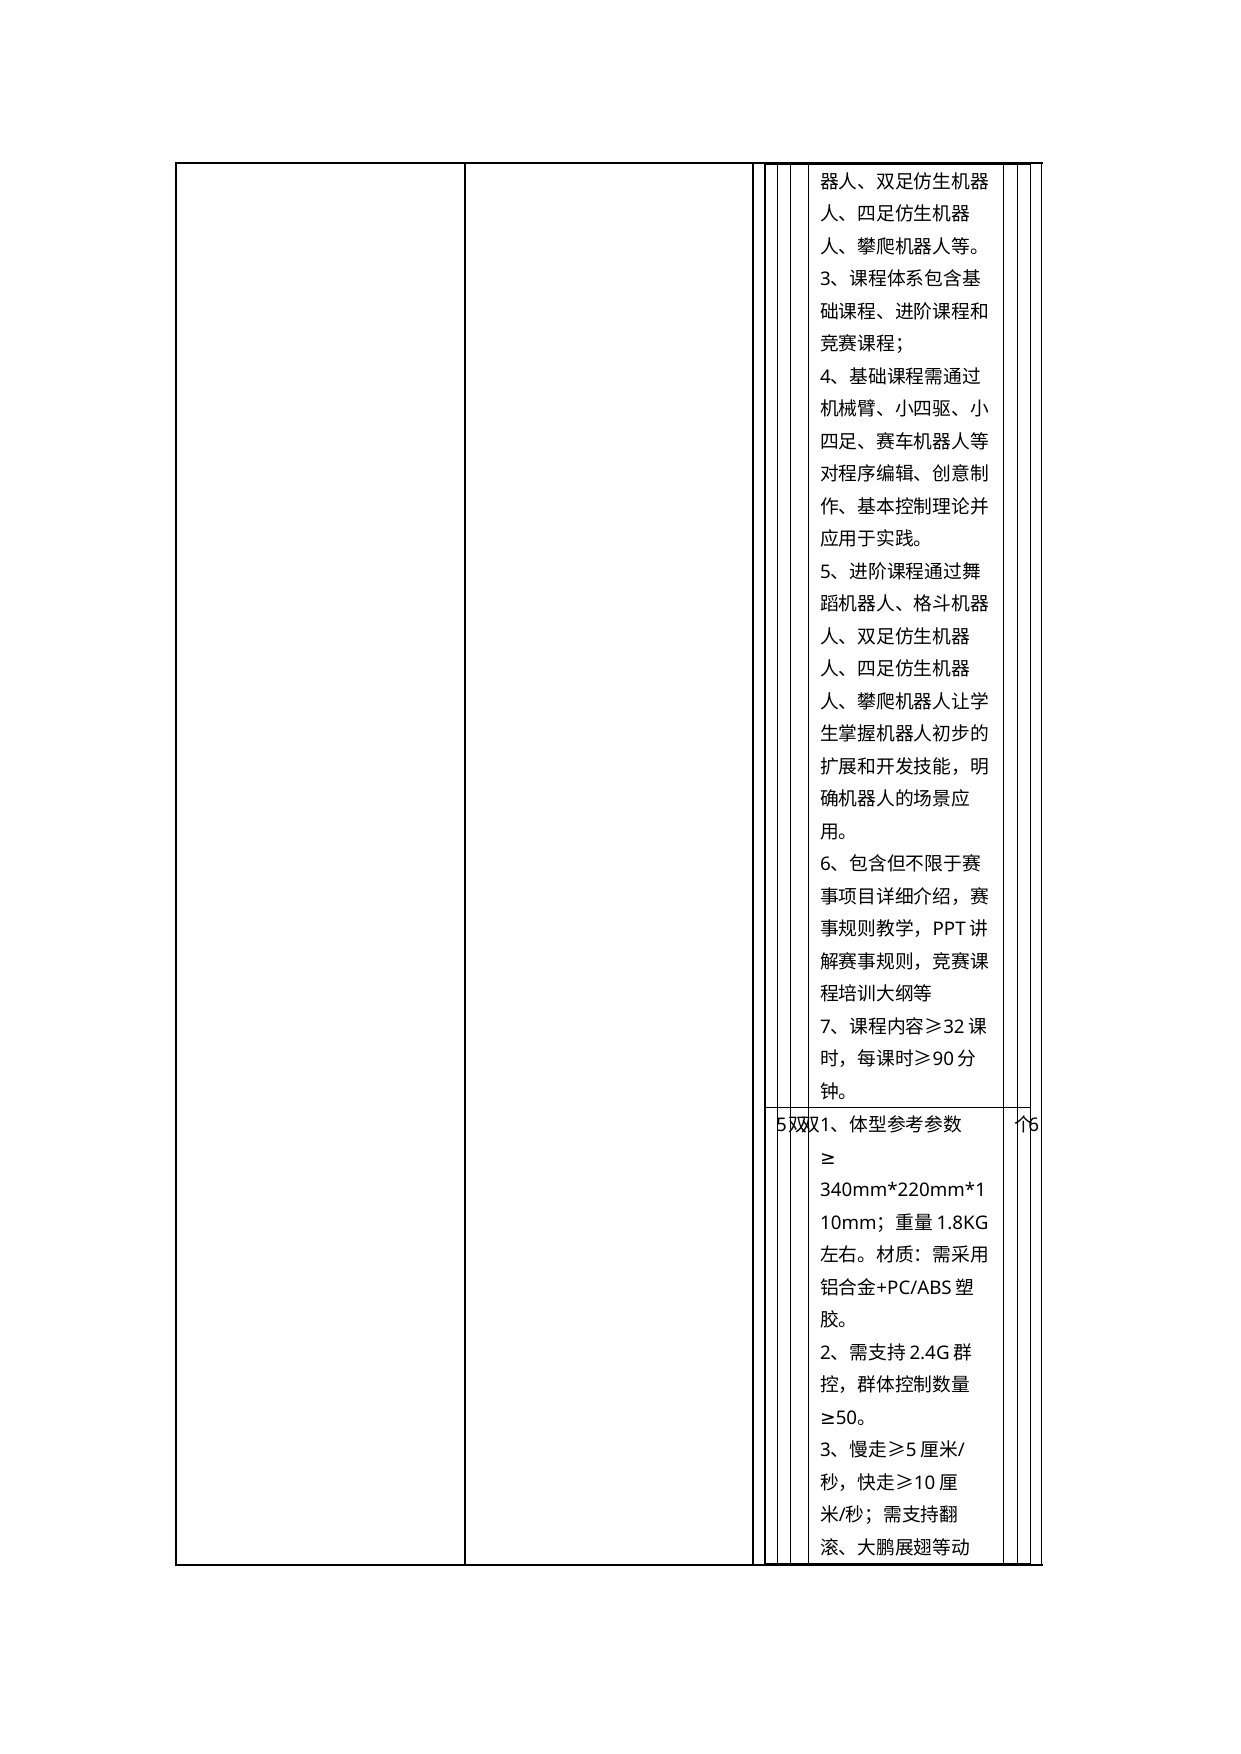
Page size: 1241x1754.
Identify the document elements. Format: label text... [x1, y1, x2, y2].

table_cell [766, 1108, 777, 1563]
table_cell [809, 1108, 1003, 1563]
table_cell [1031, 164, 1041, 1564]
table_cell [778, 165, 790, 1107]
table_cell [791, 1108, 808, 1563]
table_cell [1018, 1108, 1030, 1121]
table_cell [809, 165, 1003, 1107]
table_cell [466, 164, 752, 1564]
table_cell [1004, 1108, 1017, 1563]
table_cell [754, 164, 764, 1564]
table_cell [778, 1108, 790, 1563]
table_cell [1018, 165, 1030, 1107]
table_cell [1018, 1118, 1030, 1563]
table_cell 1 [177, 164, 464, 1564]
table_cell [766, 165, 777, 1107]
table_cell [791, 165, 808, 1107]
table_cell [1004, 165, 1017, 1107]
